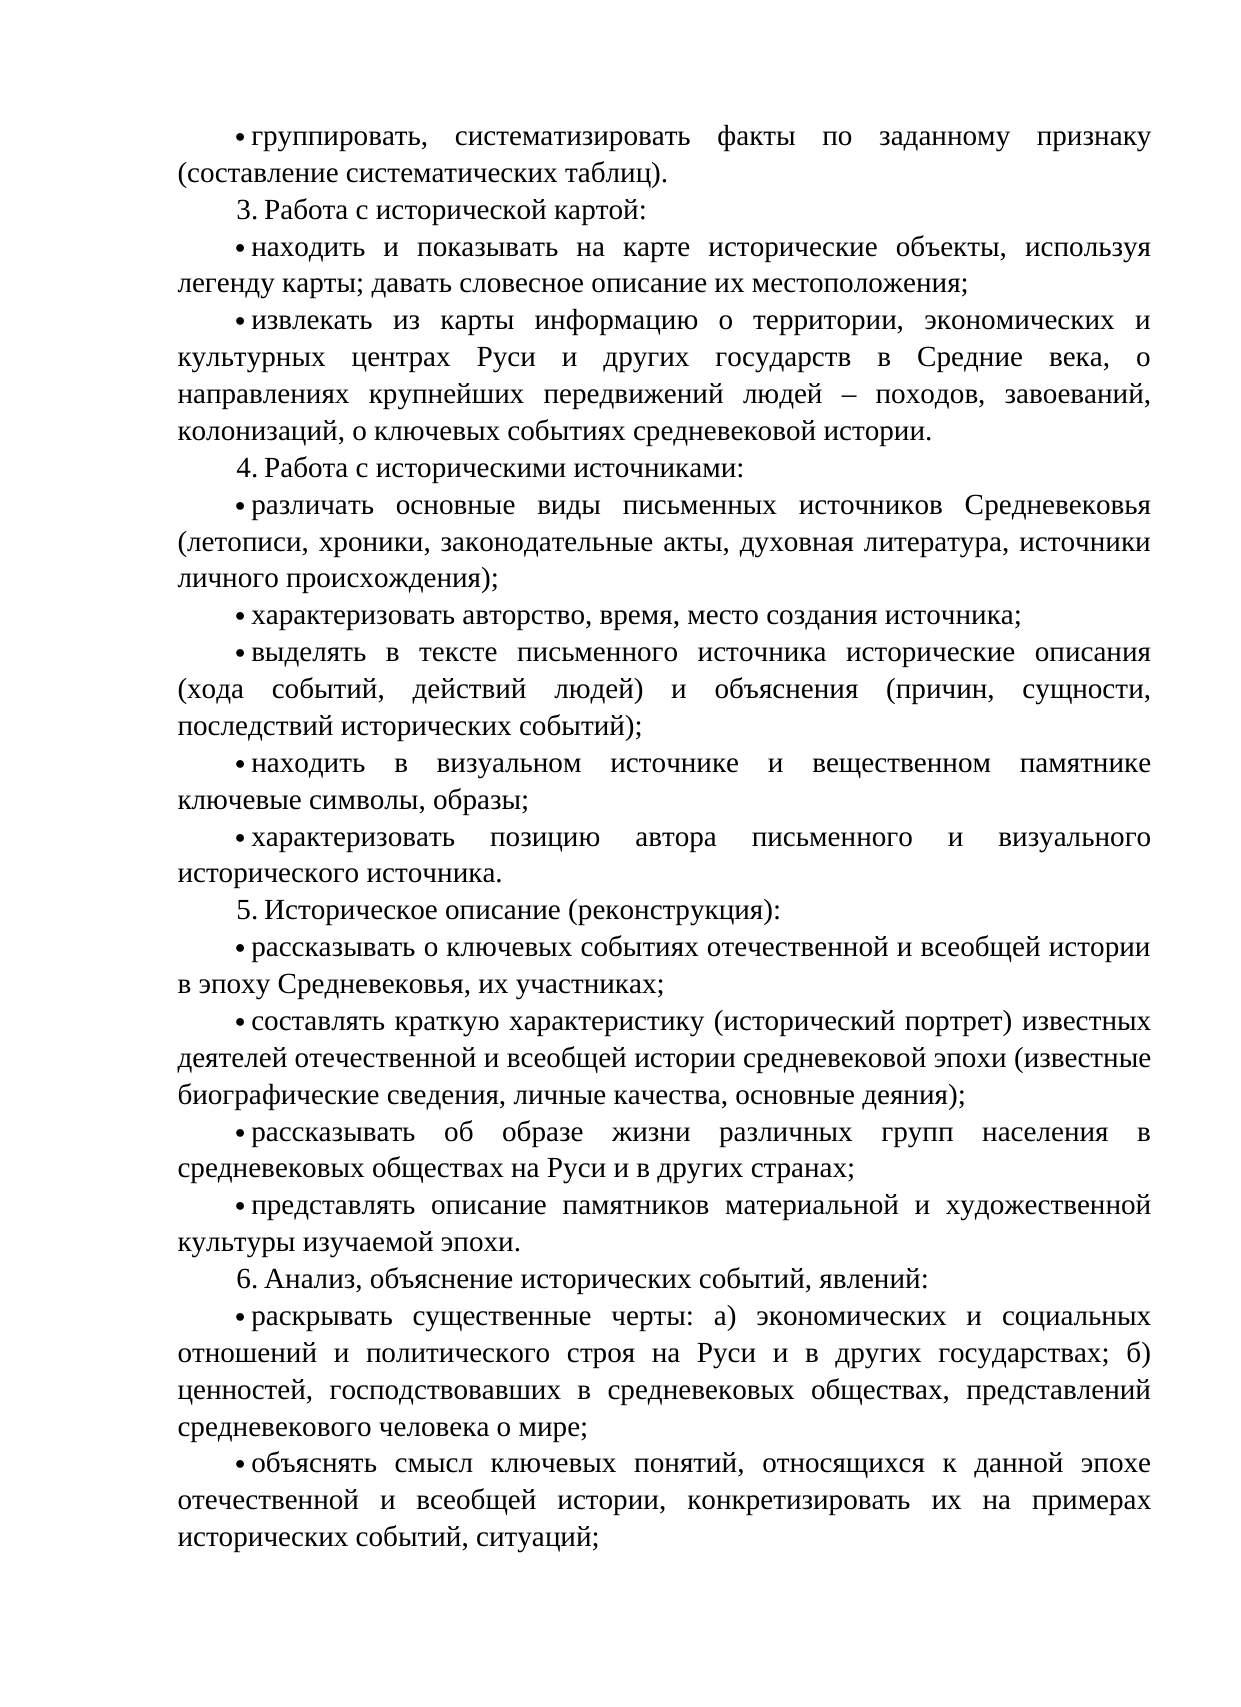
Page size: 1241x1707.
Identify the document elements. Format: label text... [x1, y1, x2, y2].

list рассказывать о ключевых событиях отечественной и всеобщей истории в эпоху Средневековья, их участниках; [177, 929, 1152, 1000]
text 5. Историческое описание (реконструкция): [177, 892, 1152, 926]
list выделять в тексте письменного источника исторические описания (хода событий, действий людей) и объяснения (причин, сущности, последствий исторических событий); [177, 634, 1152, 742]
list находить в визуальном источнике и вещественном памятнике ключевые символы, образы; [177, 745, 1152, 815]
list рассказывать об образе жизни различных групп населения в средневековых обществах на Руси и в других странах; [177, 1114, 1152, 1184]
list характеризовать авторство, время, место создания источника; [177, 597, 1152, 631]
list представлять описание памятников материальной и художественной культуры изучаемой эпохи. [177, 1187, 1152, 1258]
list раскрывать существенные черты: а) экономических и социальных отношений и политического строя на Руси и в других государствах; б) ценностей, господствовавших в средневековых обществах, представлений средневекового человека о мире; [177, 1298, 1152, 1442]
text 6. Анализ, объяснение исторических событий, явлений: [177, 1261, 1152, 1295]
list находить и показывать на карте исторические объекты, используя легенду карты; давать словесное описание их местоположения; [177, 229, 1152, 299]
list извлекать из карты информацию о территории, экономических и культурных центрах Руси и других государств в Средние века, о направлениях крупнейших передвижений людей – походов, завоеваний, колонизаций, о ключевых событиях средневековой истории. [177, 302, 1152, 447]
text 4. Работа с историческими источниками: [177, 450, 1152, 483]
list различать основные виды письменных источников Средневековья (летописи, хроники, законодательные акты, духовная литература, источники личного происхождения); [177, 487, 1152, 594]
list составлять краткую характеристику (исторический портрет) известных деятелей отечественной и всеобщей истории средневековой эпохи (известные биографические сведения, личные качества, основные деяния); [177, 1003, 1152, 1110]
list группировать, систематизировать факты по заданному признаку (составление систематических таблиц). [177, 118, 1152, 188]
list объяснять смысл ключевых понятий, относящихся к данной эпохе отечественной и всеобщей истории, конкретизировать их на примерах исторических событий, ситуаций; [177, 1446, 1152, 1553]
list характеризовать позицию автора письменного и визуального исторического источника. [177, 819, 1152, 889]
text 3. Работа с исторической картой: [177, 192, 1152, 225]
